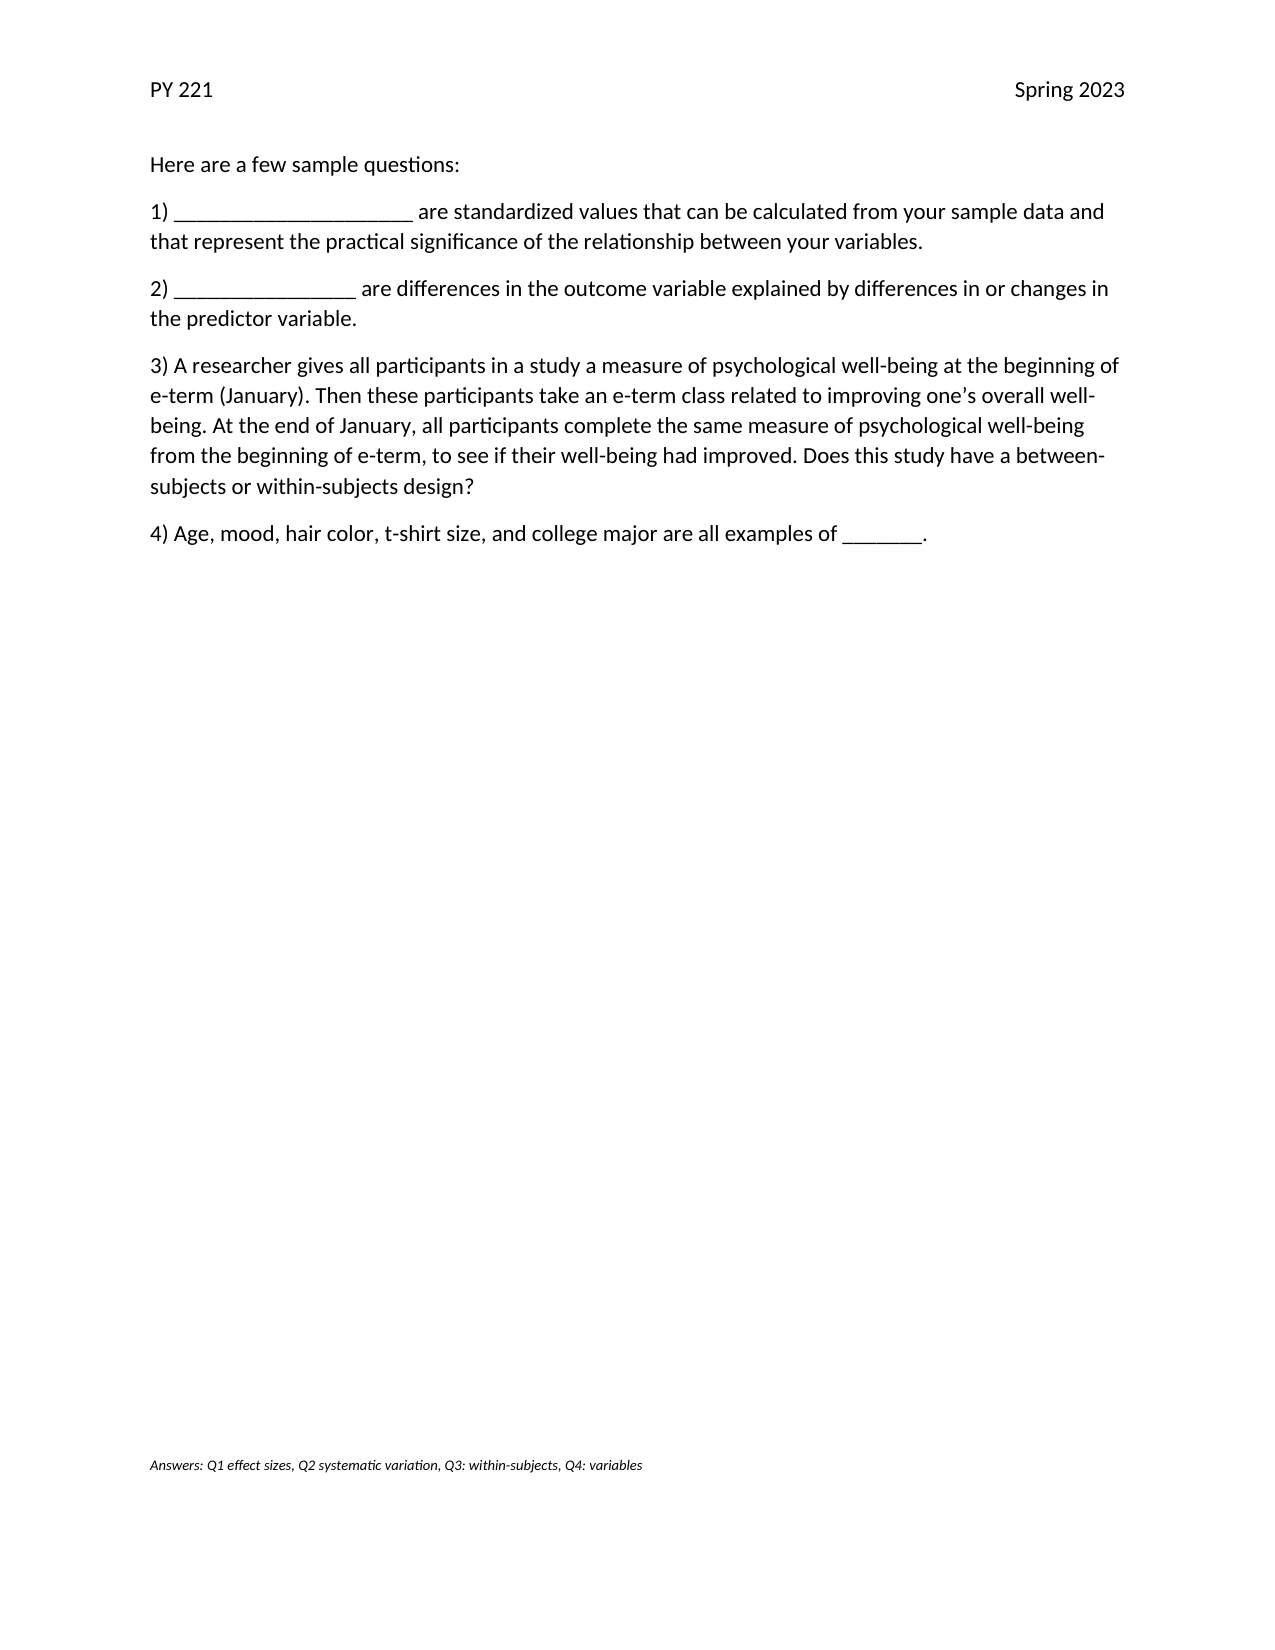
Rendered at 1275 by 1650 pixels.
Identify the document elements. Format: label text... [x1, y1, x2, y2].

text Here are a few sample questions: [150, 150, 1125, 178]
text 1) _____________________ are standardized values that can be calculated from your sample data and that represent the practical significance of the relationship between your variables. [150, 197, 1125, 255]
text Answers: Q1 effect sizes, Q2 systematic variation, Q3: within-subjects, Q4: variables [150, 1456, 1125, 1474]
text 4) Age, mood, hair color, t-shirt size, and college major are all examples of _______. [150, 519, 1125, 547]
text 3) A researcher gives all participants in a study a measure of psychological well-being at the beginning of e-term (January). Then these participants take an e-term class related to improving one’s overall well-being. At the end of January, all participants complete the same measure of psychological well-being from the beginning of e-term, to see if their well-being had improved. Does this study have a between-subjects or within-subjects design? [150, 351, 1125, 500]
text 2) ________________ are differences in the outcome variable explained by differences in or changes in the predictor variable. [150, 274, 1125, 332]
